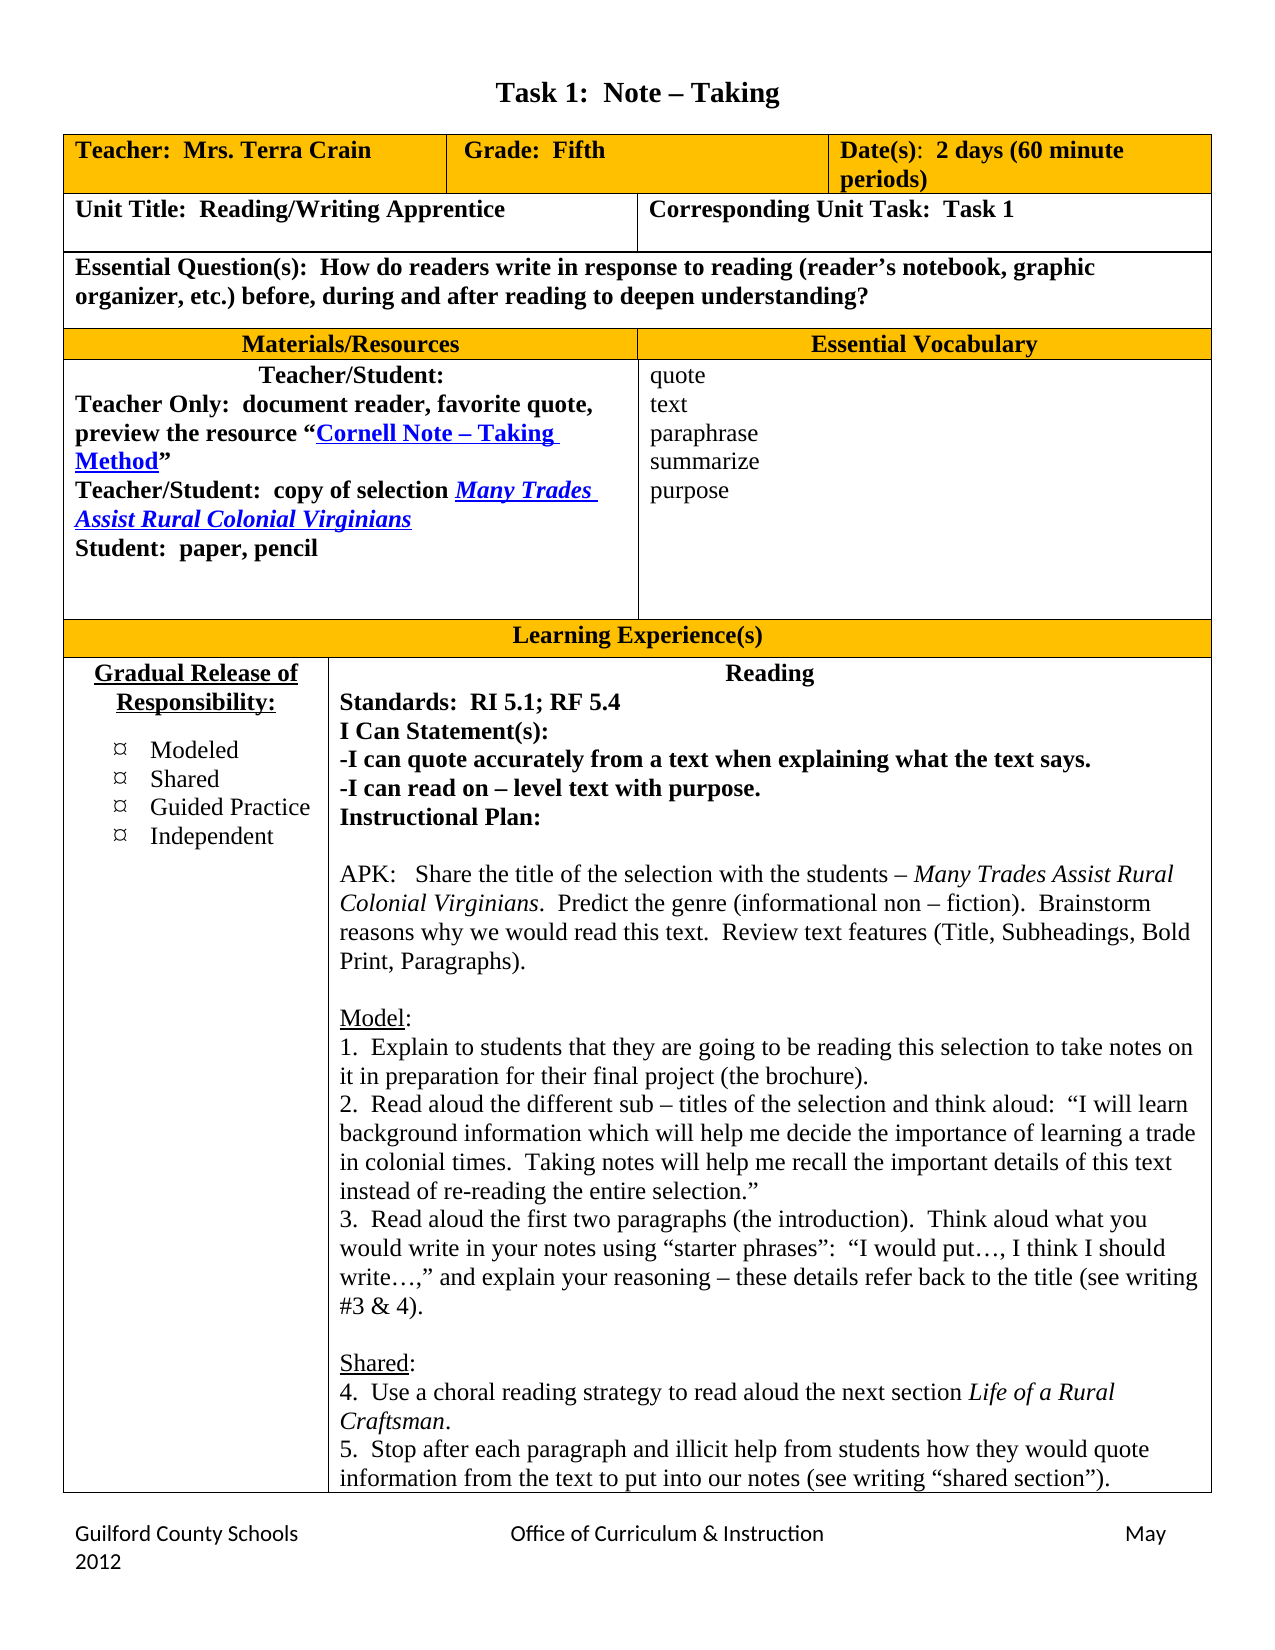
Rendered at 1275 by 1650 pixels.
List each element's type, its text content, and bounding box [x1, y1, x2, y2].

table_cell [64, 658, 328, 1492]
table_cell Corresponding Unit Task: Task 1 [638, 194, 1211, 251]
table_header Teacher: Mrs. Terra Crain [64, 135, 446, 193]
table_header Grade: Fifth [447, 135, 828, 193]
text Task 1: Note – Taking [75, 75, 1200, 108]
table_cell quote text paraphrase summarize purpose [639, 360, 1211, 619]
table_cell Teacher/Student: Teacher Only: document reader, favorite quote, preview the resource “Cornell Note – Taking Method” Teacher/Student: copy of selection Many Trades Assist Rural Colonial Virginians Student: paper, pencil [64, 360, 638, 619]
table_cell Learning Experience(s) [64, 620, 1211, 657]
table_cell Essential Question(s): How do readers write in response to reading (reader’s notebook, graphic organizer, etc.) before, during and after reading to deepen understanding? [64, 253, 1211, 328]
table_cell Materials/Resources [64, 329, 637, 359]
table_header Date(s): 2 days (60 minute periods) [829, 135, 1211, 193]
table_cell Essential Vocabulary [638, 329, 1211, 359]
table_cell Unit Title: Reading/Writing Apprentice [64, 194, 637, 251]
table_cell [329, 658, 1211, 1492]
